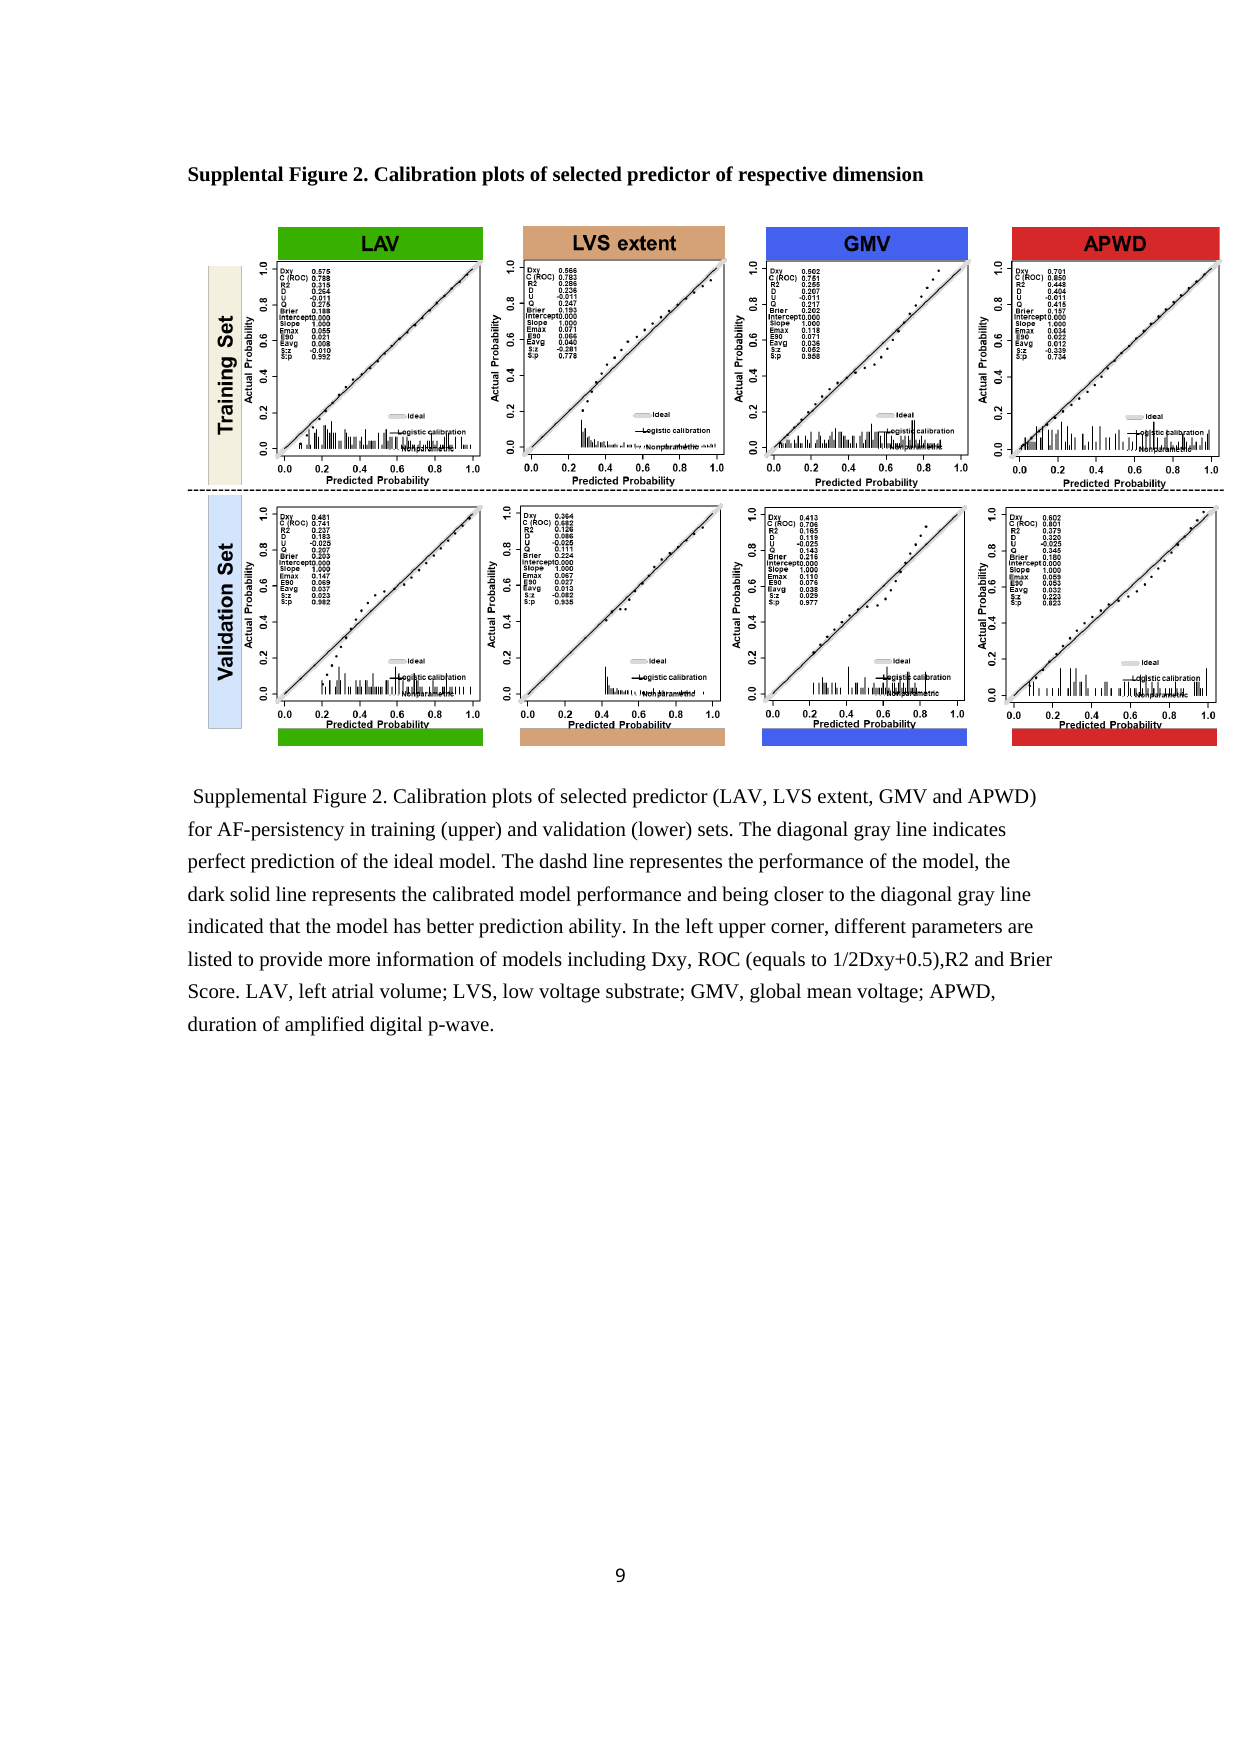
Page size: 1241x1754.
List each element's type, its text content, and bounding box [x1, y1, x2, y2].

text Supplental Figure 2. Calibration plots of selected predictor of respective dimension [187, 157, 1053, 190]
text Supplemental Figure 2. Calibration plots of selected predictor (LAV, LVS extent, GMV and APWD) for AF-persistency in training (upper) and validation (lower) sets. The diagonal gray line indicates perfect prediction of the ideal model. The dashd line representes the performance of the model, the dark solid line represents the calibrated model performance and being closer to the diagonal gray line indicated that the model has better prediction ability. In the left upper corner, different parameters are listed to provide more information of models including Dxy, ROC (equals to 1/2Dxy+0.5),R2 and Brier Score. LAV, left atrial volume; LVS, low voltage substrate; GMV, global mean voltage; APWD, duration of amplified digital p-wave. [187, 780, 1053, 1040]
picture [187, 224, 1225, 746]
